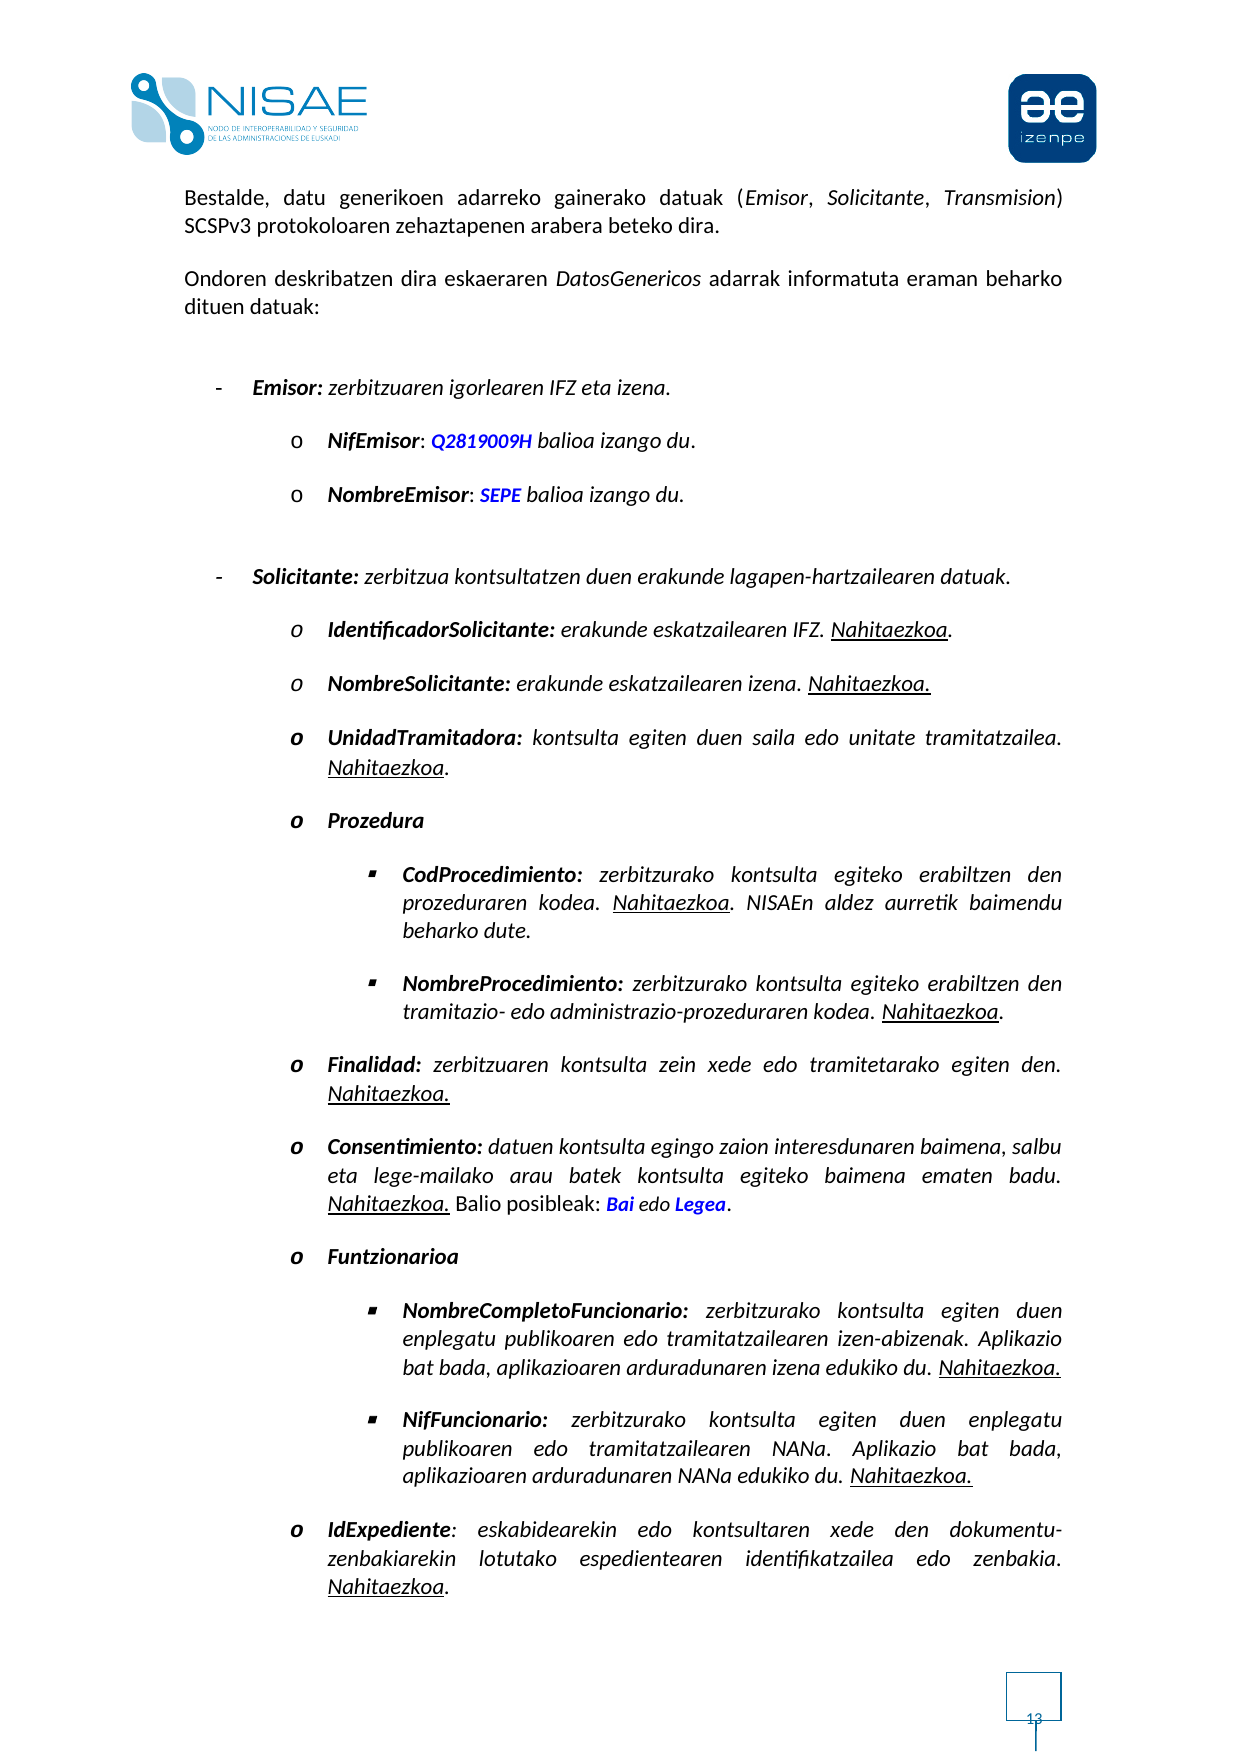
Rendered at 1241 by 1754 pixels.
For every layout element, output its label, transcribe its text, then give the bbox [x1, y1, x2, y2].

picture [139, 81, 148, 90]
list NifFuncionario: zerbitzurako kontsulta egiten duen enplegatu publikoaren edo tramitatzailearen NANa. Aplikazio bat bada, aplikazioaren arduradunaren NANa edukiko du. Nahitaezkoa. [365, 1406, 1063, 1490]
list Funtzionarioa [290, 1242, 1063, 1272]
list IdentificadorSolicitante: erakunde eskatzailearen IFZ. Nahitaezkoa. [290, 615, 1063, 644]
text Bestalde, datu generikoen adarreko gainerako datuak (Emisor, Solicitante, Transmision) SCSPv3 protokoloaren zehaztapenen arabera beteko dira. [184, 183, 1063, 239]
picture [1007, 74, 1097, 163]
list IdExpediente: eskabidearekin edo kontsultaren xede den dokumentu-zenbakiarekin lotutako espedientearen identifikatzailea edo zenbakia. Nahitaezkoa. [290, 1515, 1063, 1600]
text Ondoren deskribatzen dira eskaeraren DatosGenericos adarrak informatuta eraman beharko dituen datuak: [184, 264, 1063, 320]
list Solicitante: zerbitzua kontsultatzen duen erakunde lagapen-hartzailearen datuak. [215, 562, 1063, 590]
picture [181, 131, 193, 143]
list UnidadTramitadora: kontsulta egiten duen saila edo unitate tramitatzailea. Nahitaezkoa. [290, 723, 1063, 781]
list Emisor: zerbitzuaren igorlearen IFZ eta izena. [215, 373, 1063, 401]
list Consentimiento: datuen kontsulta egingo zaion interesdunaren baimena, salbu eta lege-mailako arau batek kontsulta egiteko baimena ematen badu. Nahitaezkoa. Balio posibleak: Bai edo Legea. [290, 1132, 1063, 1217]
list CodProcedimiento: zerbitzurako kontsulta egiteko erabiltzen den prozeduraren kodea. Nahitaezkoa. NISAEn aldez aurretik baimendu beharko dute. [365, 860, 1063, 944]
list NombreSolicitante: erakunde eskatzailearen izena. Nahitaezkoa. [290, 669, 1063, 698]
picture [149, 73, 386, 155]
list Prozedura [290, 806, 1063, 835]
list Finalidad: zerbitzuaren kontsulta zein xede edo tramitetarako egiten den. Nahitaezkoa. [290, 1050, 1063, 1107]
list NombreCompletoFuncionario: zerbitzurako kontsulta egiten duen enplegatu publikoaren edo tramitatzailearen izen-abizenak. Aplikazio bat bada, aplikazioaren arduradunaren izena edukiko du. Nahitaezkoa. [365, 1297, 1063, 1381]
list NombreEmisor: SEPE balioa izango du. [290, 480, 1078, 509]
picture [118, 73, 180, 155]
list NombreProcedimiento: zerbitzurako kontsulta egiteko erabiltzen den tramitazio- edo administrazio-prozeduraren kodea. Nahitaezkoa. [365, 969, 1063, 1025]
list NifEmisor: Q2819009H balioa izango du. [290, 426, 1063, 455]
